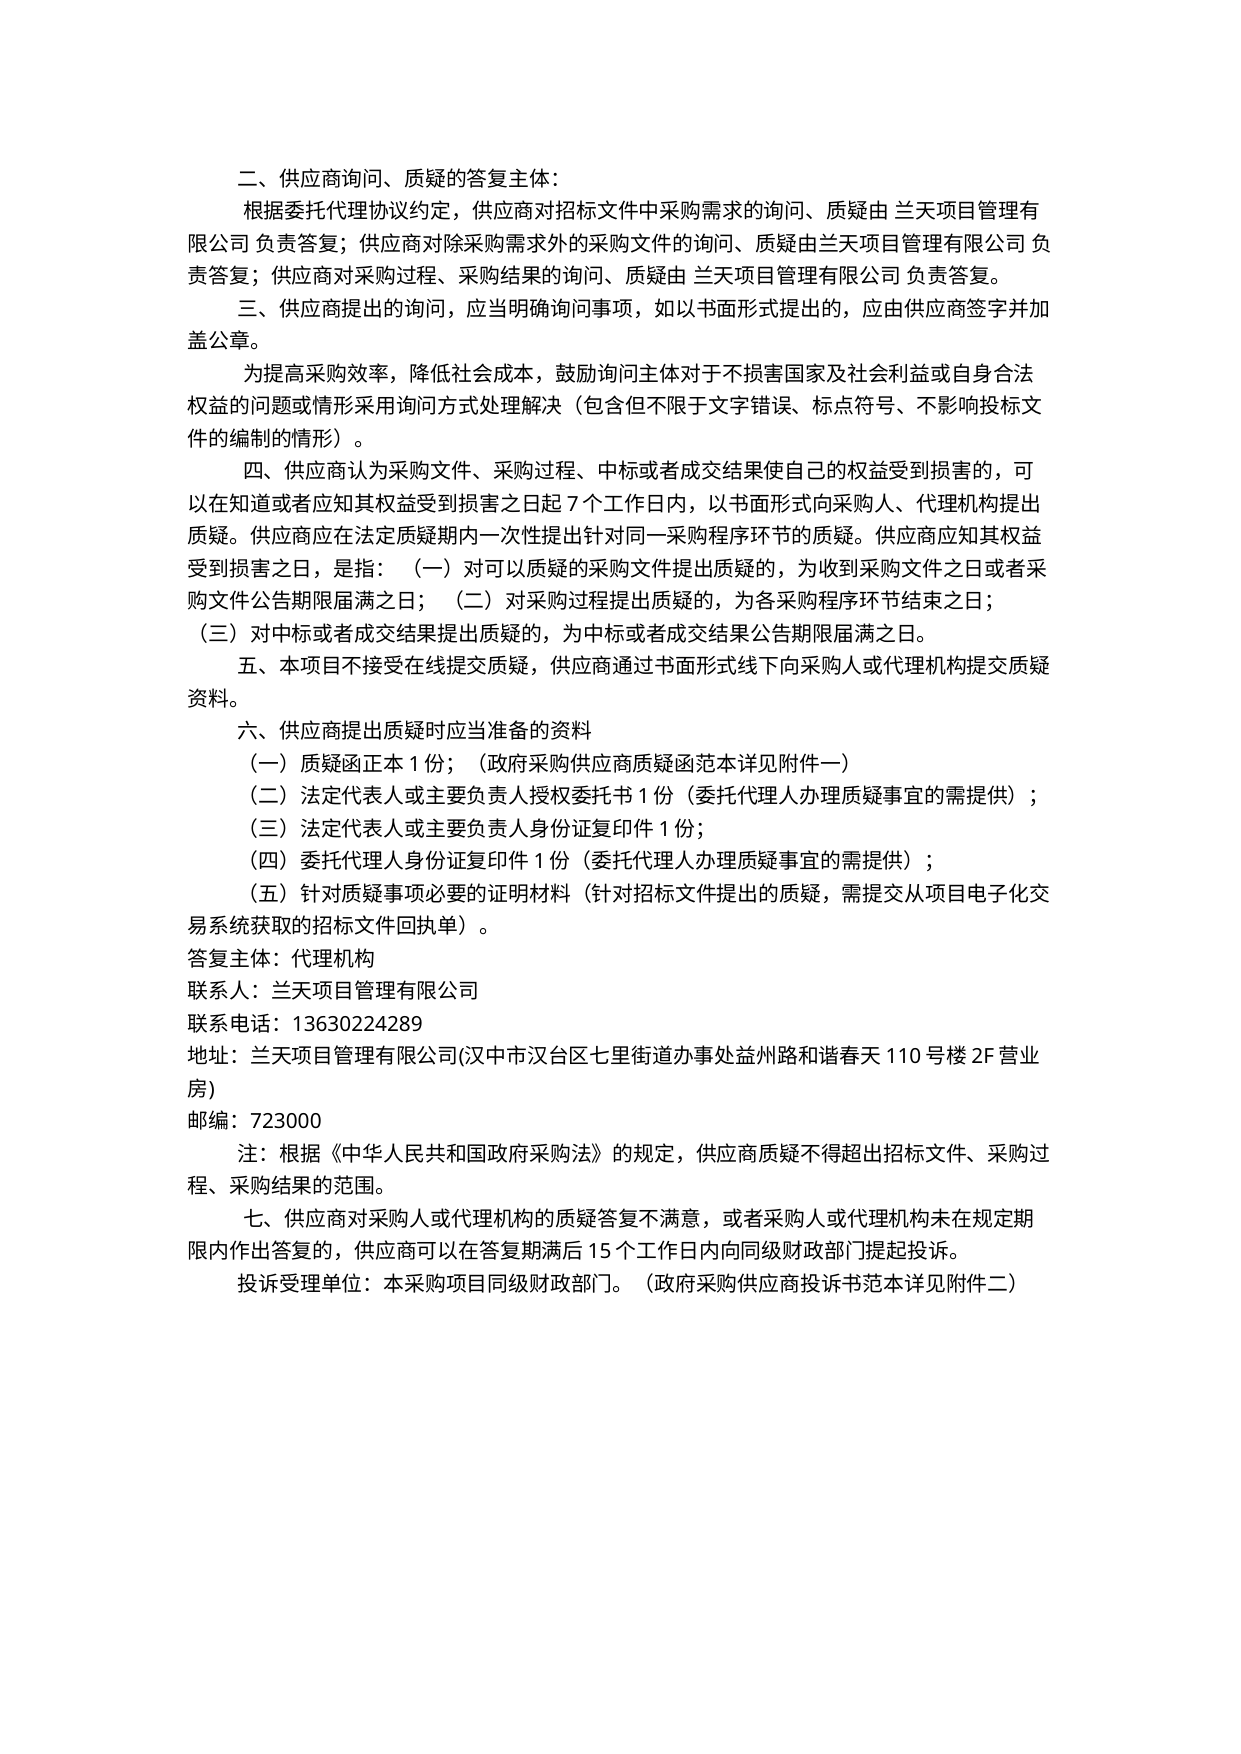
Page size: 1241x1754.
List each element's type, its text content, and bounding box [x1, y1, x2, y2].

text 邮编：723000 [187, 1104, 1053, 1137]
text 投诉受理单位：本采购项目同级财政部门。（政府采购供应商投诉书范本详见附件二） [187, 1267, 1053, 1299]
text 联系人：兰天项目管理有限公司 [187, 974, 1053, 1007]
text 六、供应商提出质疑时应当准备的资料 [187, 714, 1053, 747]
text 五、本项目不接受在线提交质疑，供应商通过书面形式线下向采购人或代理机构提交质疑资料。 [187, 649, 1053, 714]
text 二、供应商询问、质疑的答复主体： [187, 162, 1053, 194]
text 四、供应商认为采购文件、采购过程、中标或者成交结果使自己的权益受到损害的，可以在知道或者应知其权益受到损害之日起7个工作日内，以书面形式向采购人、代理机构提出质疑。供应商应在法定质疑期内一次性提出针对同一采购程序环节的质疑。供应商应知其权益受到损害之日，是指： （一）对可以质疑的采购文件提出质疑的，为收到采购文件之日或者采购文件公告期限届满之日； （二）对采购过程提出质疑的，为各采购程序环节结束之日； （三）对中标或者成交结果提出质疑的，为中标或者成交结果公告期限届满之日。 [187, 454, 1053, 649]
text 地址：兰天项目管理有限公司(汉中市汉台区七里街道办事处益州路和谐春天110号楼2F营业房) [187, 1039, 1053, 1104]
text 为提高采购效率，降低社会成本，鼓励询问主体对于不损害国家及社会利益或自身合法权益的问题或情形采用询问方式处理解决（包含但不限于文字错误、标点符号、不影响投标文件的编制的情形）。 [187, 357, 1053, 454]
text 联系电话：13630224289 [187, 1007, 1053, 1039]
text （三）法定代表人或主要负责人身份证复印件1份； [187, 812, 1053, 844]
text （二）法定代表人或主要负责人授权委托书1份（委托代理人办理质疑事宜的需提供）； [187, 779, 1053, 812]
text （五）针对质疑事项必要的证明材料（针对招标文件提出的质疑，需提交从项目电子化交易系统获取的招标文件回执单）。 [187, 877, 1053, 942]
text 注：根据《中华人民共和国政府采购法》的规定，供应商质疑不得超出招标文件、采购过程、采购结果的范围。 [187, 1137, 1053, 1202]
text 七、供应商对采购人或代理机构的质疑答复不满意，或者采购人或代理机构未在规定期限内作出答复的，供应商可以在答复期满后15个工作日内向同级财政部门提起投诉。 [187, 1202, 1053, 1267]
text 答复主体：代理机构 [187, 942, 1053, 974]
text （一）质疑函正本1份；（政府采购供应商质疑函范本详见附件一） [187, 747, 1053, 779]
text 三、供应商提出的询问，应当明确询问事项，如以书面形式提出的，应由供应商签字并加盖公章。 [187, 292, 1053, 357]
text （四）委托代理人身份证复印件1份（委托代理人办理质疑事宜的需提供）； [187, 844, 1053, 877]
text 根据委托代理协议约定，供应商对招标文件中采购需求的询问、质疑由 兰天项目管理有限公司 负责答复；供应商对除采购需求外的采购文件的询问、质疑由兰天项目管理有限公司 负责答复；供应商对采购过程、采购结果的询问、质疑由 兰天项目管理有限公司 负责答复。 [187, 194, 1053, 292]
